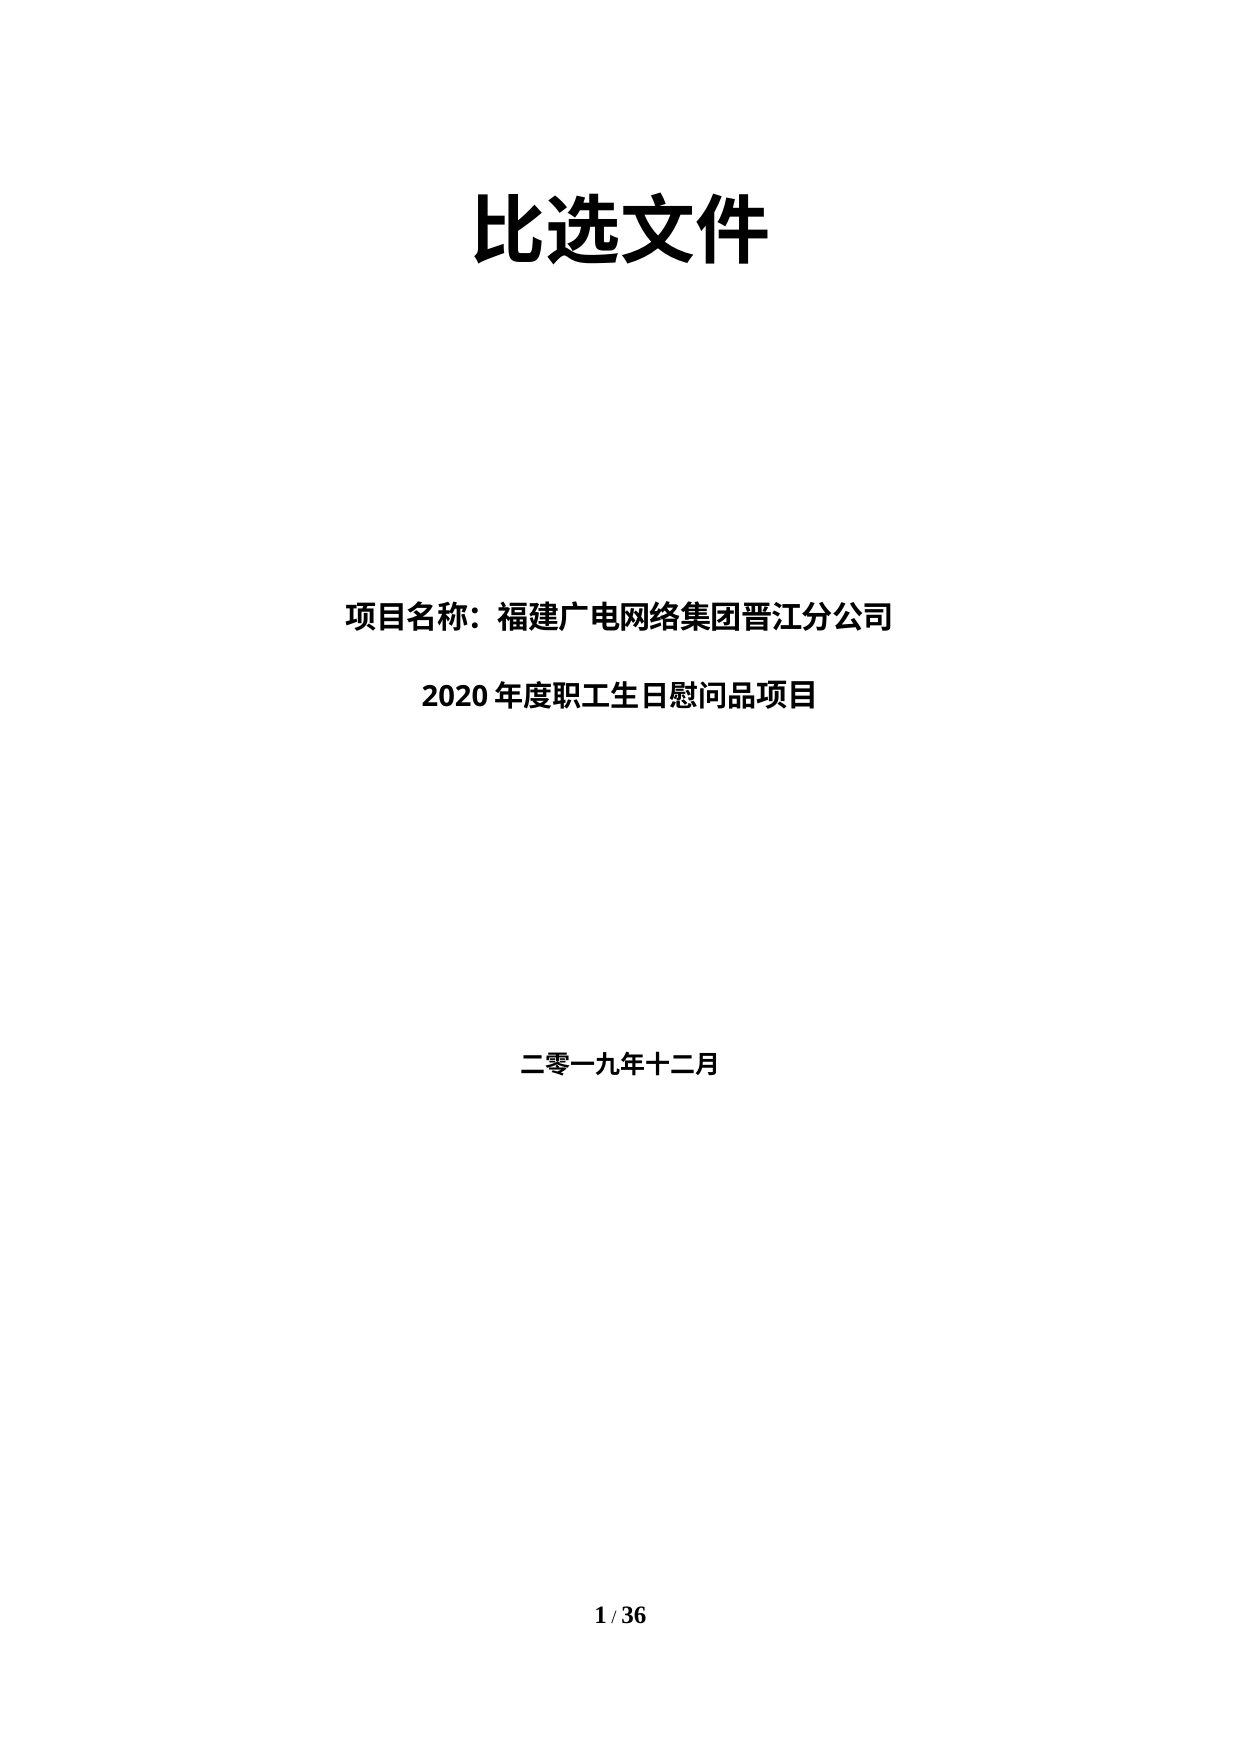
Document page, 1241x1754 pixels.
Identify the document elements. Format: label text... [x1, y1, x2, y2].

text 项目名称：福建广电网络集团分公司 [187, 583, 1053, 648]
text 2020年度职工生日项目 [187, 660, 1053, 725]
text 比选文件 [187, 160, 1053, 290]
text 二零一九年十二月 [187, 1030, 1053, 1095]
